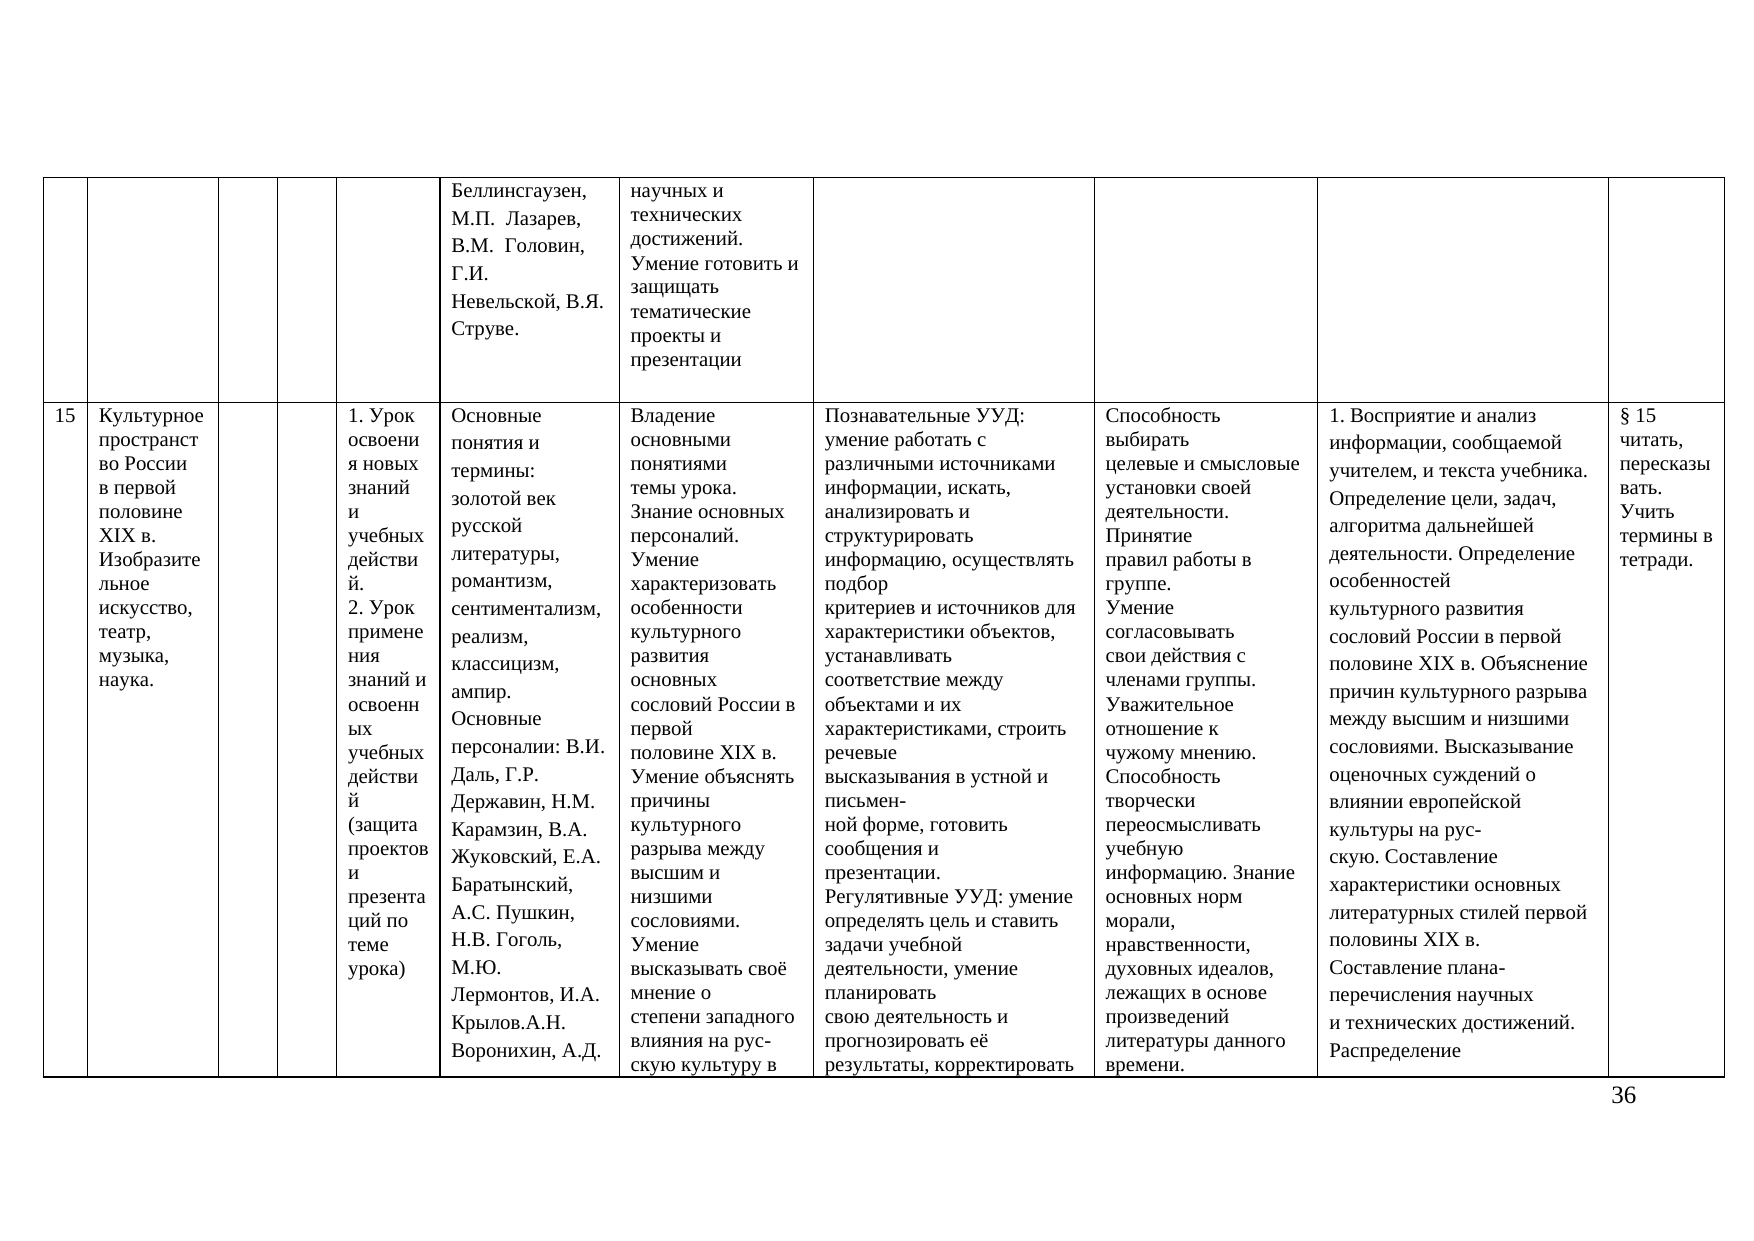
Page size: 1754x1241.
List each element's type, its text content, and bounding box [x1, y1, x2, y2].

table_cell [219, 178, 277, 402]
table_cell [88, 178, 218, 402]
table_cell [814, 403, 1094, 1076]
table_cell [620, 178, 813, 402]
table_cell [814, 178, 1094, 402]
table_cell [337, 403, 439, 1076]
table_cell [1609, 403, 1724, 1076]
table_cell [1318, 403, 1608, 1076]
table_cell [620, 403, 813, 1076]
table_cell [1609, 178, 1724, 402]
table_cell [441, 178, 619, 402]
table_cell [441, 403, 619, 1076]
table_cell 14 [44, 178, 87, 402]
table_cell [278, 403, 336, 1076]
table_cell [219, 403, 277, 1076]
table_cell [1095, 403, 1317, 1076]
table_cell [278, 178, 336, 402]
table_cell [1095, 178, 1317, 402]
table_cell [88, 403, 218, 1076]
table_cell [337, 178, 439, 402]
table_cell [1318, 178, 1608, 402]
table_cell 15 [44, 403, 87, 1076]
